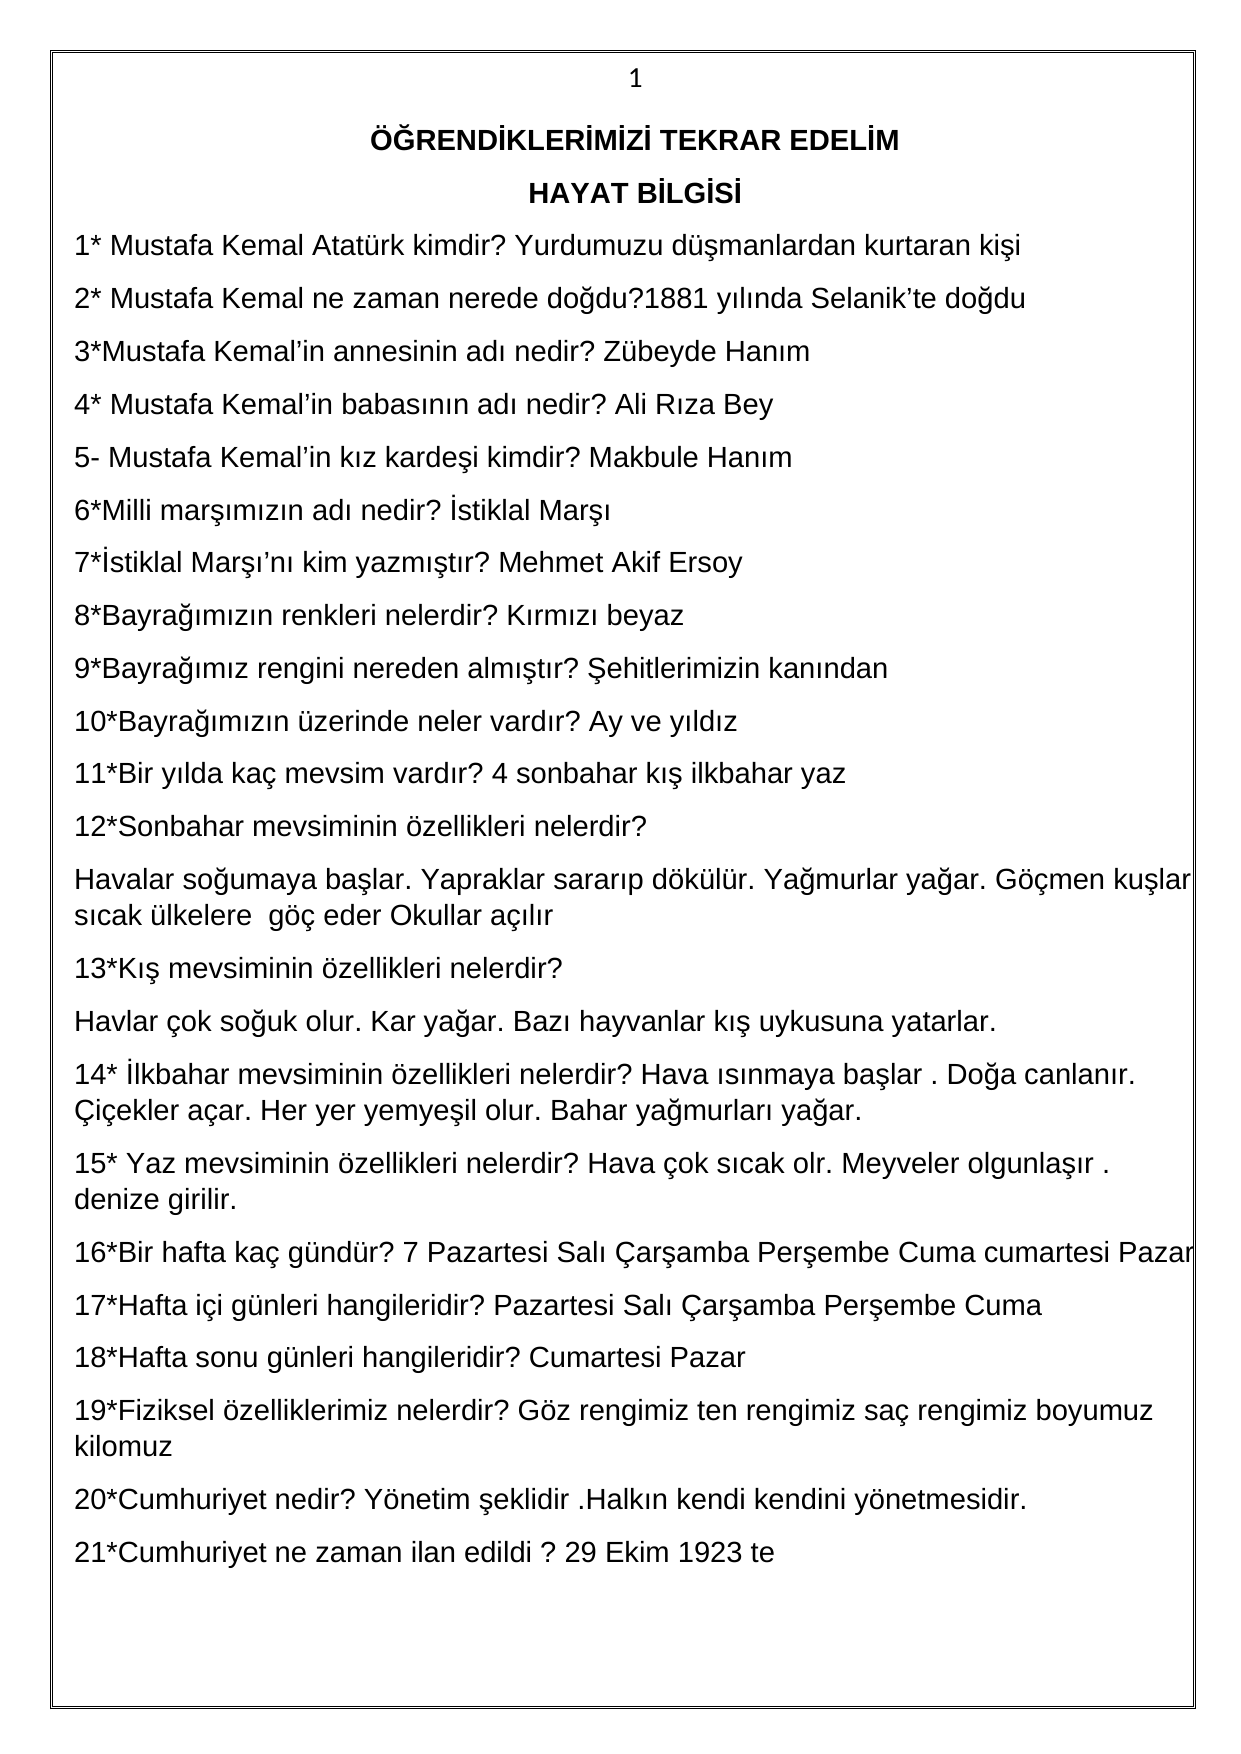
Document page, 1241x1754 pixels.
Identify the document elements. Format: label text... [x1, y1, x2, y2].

text 9*Bayrağımız rengini nereden almıştır? Şehitlerimizin kanından [74, 651, 1193, 684]
text 20*Cumhuriyet nedir? Yönetim şeklidir .Halkın kendi kendini yönetmesidir. [74, 1482, 1193, 1516]
text 10*Bayrağımızın üzerinde neler vardır? Ay ve yıldız [74, 704, 1193, 737]
text 8*Bayrağımızın renkleri nelerdir? Kırmızı beyaz [74, 598, 1193, 632]
text HAYAT BİLGİSİ [74, 176, 1193, 209]
text ÖĞRENDİKLERİMİZİ TEKRAR EDELİM [74, 123, 1193, 156]
text 11*Bir yılda kaç mevsim vardır? 4 sonbahar kış ilkbahar yaz [74, 757, 1193, 790]
text 1* Mustafa Kemal Atatürk kimdir? Yurdumuzu düşmanlardan kurtaran kişi [74, 228, 1193, 262]
text 13*Kış mevsiminin özellikleri nelerdir? [74, 951, 1193, 985]
text 18*Hafta sonu günleri hangileridir? Cumartesi Pazar [74, 1340, 1193, 1374]
text 5- Mustafa Kemal’in kız kardeşi kimdir? Makbule Hanım [74, 440, 1193, 473]
text 16*Bir hafta kaç gündür? 7 Pazartesi Salı Çarşamba Perşembe Cuma cumartesi Pazar [74, 1235, 1193, 1268]
text 15* Yaz mevsiminin özellikleri nelerdir? Hava çok sıcak olr. Meyveler olgunlaşır . denize girilir. [74, 1146, 1193, 1215]
text 6*Milli marşımızın adı nedir? İstiklal Marşı [74, 492, 1193, 526]
text Havalar soğumaya başlar. Yapraklar sararıp dökülür. Yağmurlar yağar. Göçmen kuşlar sıcak ülkelere göç eder Okullar açılır [74, 862, 1193, 932]
text 3*Mustafa Kemal’in annesinin adı nedir? Zübeyde Hanım [74, 334, 1193, 368]
text 4* Mustafa Kemal’in babasının adı nedir? Ali Rıza Bey [74, 387, 1193, 420]
text 17*Hafta içi günleri hangileridir? Pazartesi Salı Çarşamba Perşembe Cuma [74, 1287, 1193, 1321]
text 12*Sonbahar mevsiminin özellikleri nelerdir? [74, 809, 1193, 843]
text Havlar çok soğuk olur. Kar yağar. Bazı hayvanlar kış uykusuna yatarlar. [74, 1004, 1193, 1037]
text 7*İstiklal Marşı’nı kim yazmıştır? Mehmet Akif Ersoy [74, 545, 1193, 579]
text 2* Mustafa Kemal ne zaman nerede doğdu?1881 yılında Selanik’te doğdu [74, 281, 1193, 315]
text 19*Fiziksel özelliklerimiz nelerdir? Göz rengimiz ten rengimiz saç rengimiz boyumuz kilomuz [74, 1393, 1193, 1463]
text 21*Cumhuriyet ne zaman ilan edildi ? 29 Ekim 1923 te [74, 1535, 1193, 1568]
text 14* İlkbahar mevsiminin özellikleri nelerdir? Hava ısınmaya başlar . Doğa canlanır. Çiçekler açar. Her yer yemyeşil olur. Bahar yağmurları yağar. [74, 1057, 1193, 1126]
